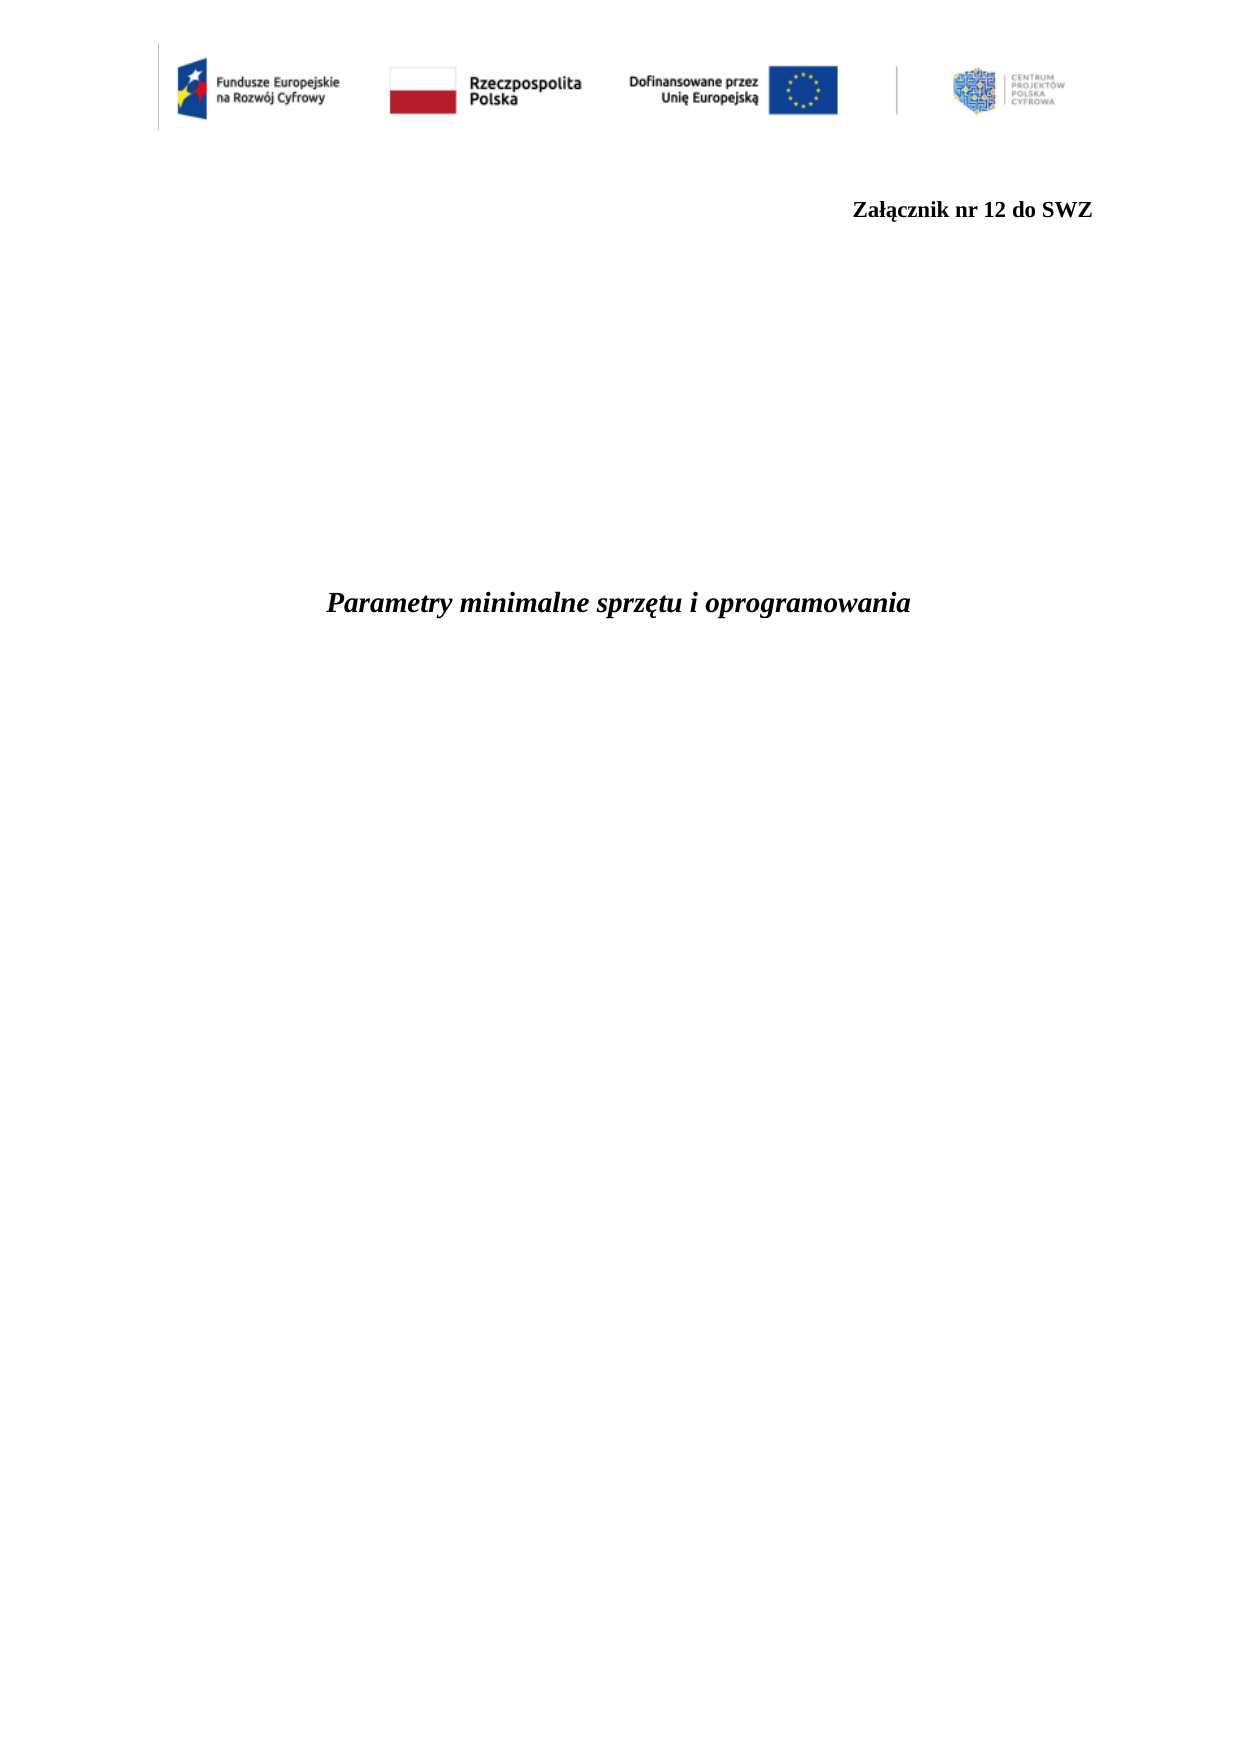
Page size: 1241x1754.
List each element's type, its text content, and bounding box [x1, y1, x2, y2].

text Załącznik nr 12 do SWZ [148, 196, 1092, 223]
text Parametry minimalne sprzętu i oprogramowania [148, 585, 1092, 618]
